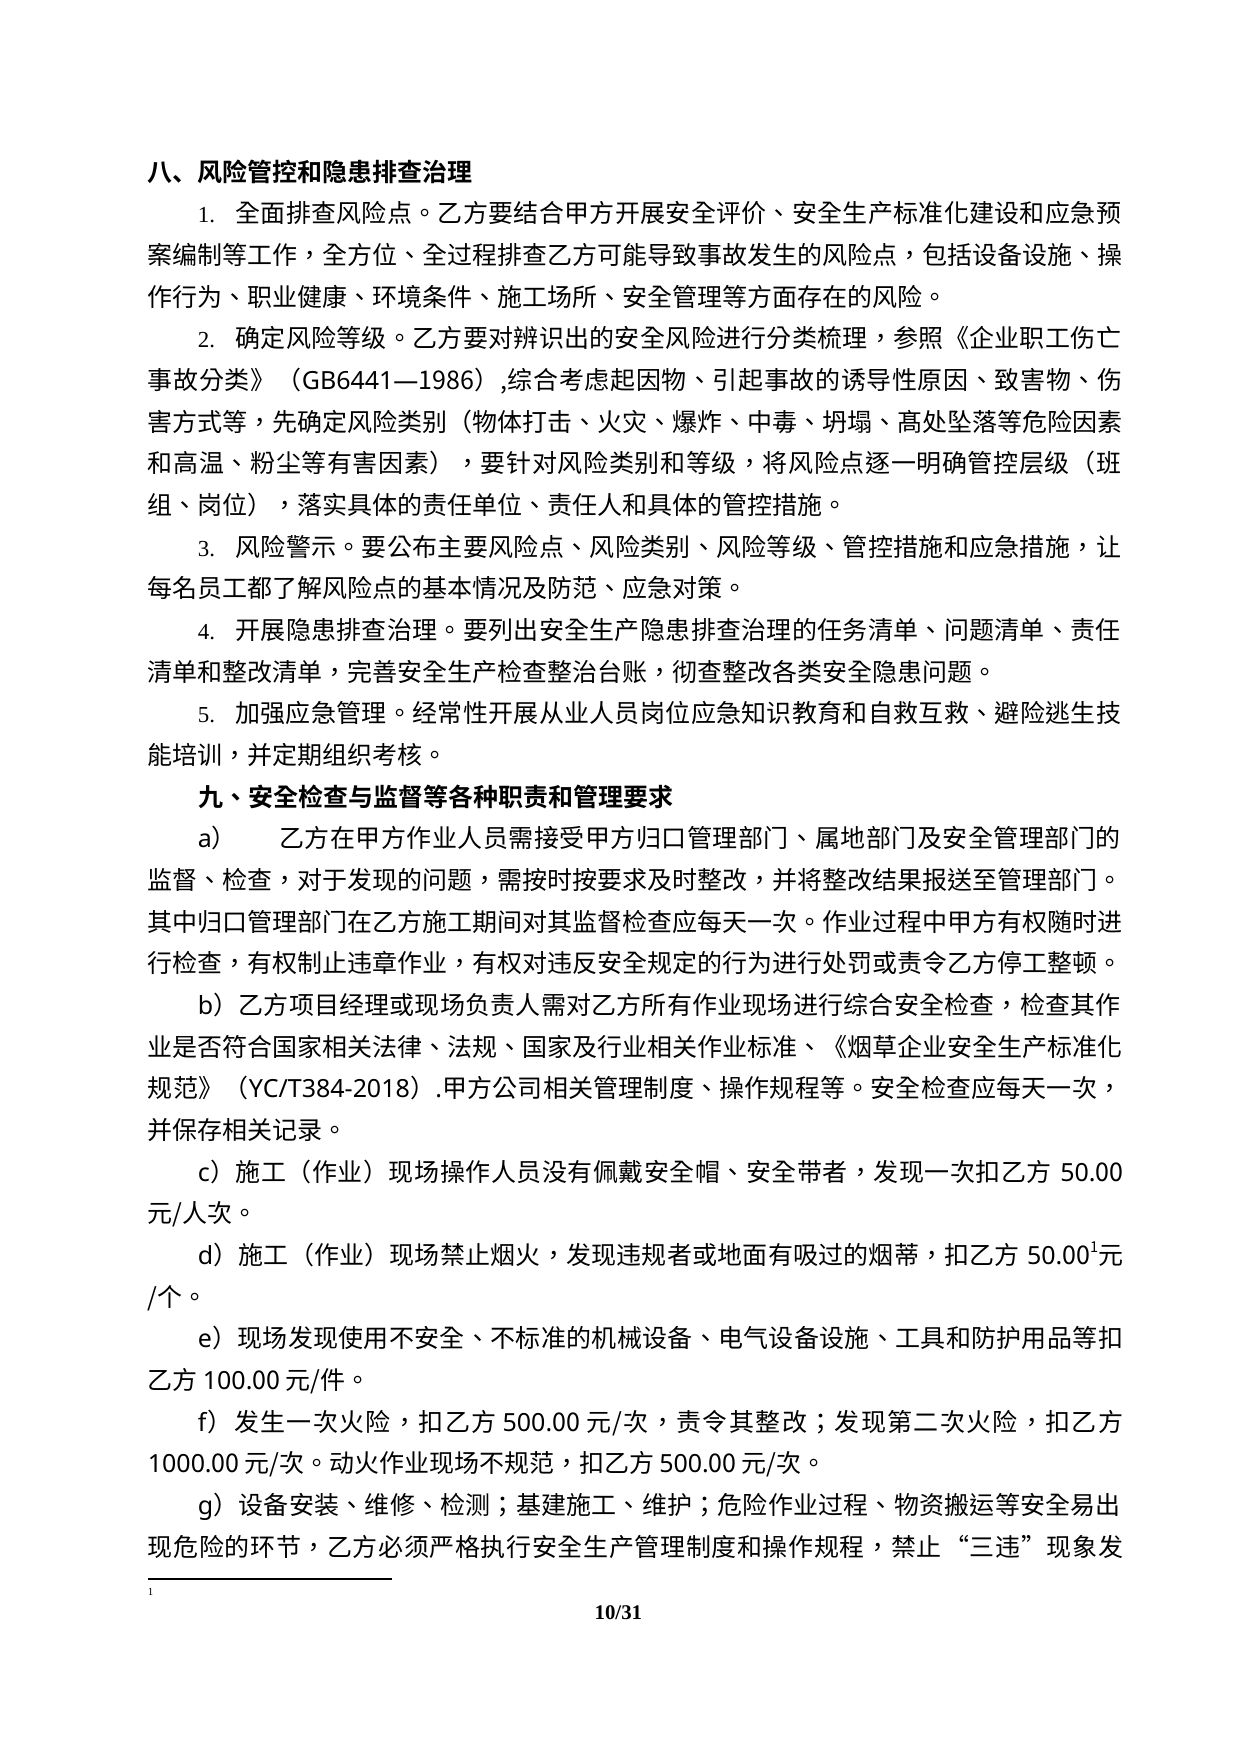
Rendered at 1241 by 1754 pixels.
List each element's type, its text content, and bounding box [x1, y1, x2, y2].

list 全面排查风险点。乙方要结合甲方开展安全评价、安全生产标准化建设和应急预案编制等工作，全方位、全过程排查乙方可能导致事故发生的风险点，包括设备设施、操作行为、职业健康、环境条件、施工场所、安全管理等方面存在的风险。 [148, 189, 1123, 314]
text 九、安全检查与监督等各种职责和管理要求 [148, 773, 1123, 814]
list 确定风险等级。乙方要对辨识出的安全风险进行分类梳理，参照《企业职工伤亡事故分类》（GB6441—1986）,综合考虑起因物、引起事故的诱导性原因、致害物、伤害方式等，先确定风险类别（物体打击、火灾、爆炸、中毒、坍塌、髙处坠落等危险因素和高温、粉尘等有害因素），要针对风险类别和等级，将风险点逐一明确管控层级（班组、岗位），落实具体的责任单位、责任人和具体的管控措施。 [148, 314, 1123, 523]
text a） 乙方在甲方作业人员需接受甲方归口管理部门、属地部门及安全管理部门的监督、检查，对于发现的问题，需按时按要求及时整改，并将整改结果报送至管理部门。其中归口管理部门在乙方施工期间对其监督检查应每天一次。作业过程中甲方有权随时进行检查，有权制止违章作业，有权对违反安全规定的行为进行处罚或责令乙方停工整顿。 [148, 814, 1123, 981]
list 风险警示。要公布主要风险点、风险类别、风险等级、管控措施和应急措施，让每名员工都了解风险点的基本情况及防范、应急对策。 [148, 523, 1123, 606]
text b）乙方项目经理或现场负责人需对乙方所有作业现场进行综合安全检查，检查其作业是否符合国家相关法律、法规、国家及行业相关作业标准、《烟草企业安全生产标准化规范》（YC/T384-2018）.甲方公司相关管理制度、操作规程等。安全检查应每天一次，并保存相关记录。 [148, 981, 1123, 1148]
list 八、风险管控和隐患排查治理 [148, 148, 1123, 189]
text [148, 1481, 1123, 1564]
text d）施工（作业）现场禁止烟火，发现违规者或地面有吸过的烟蒂，扣乙方50.00元/个。 [148, 1231, 1123, 1314]
list 开展隐患排查治理。要列出安全生产隐患排查治理的任务清单、问题清单、责任清单和整改清单，完善安全生产检查整治台账，彻查整改各类安全隐患问题。 [148, 606, 1123, 689]
list 加强应急管理。经常性开展从业人员岗位应急知识教育和自救互救、避险逃生技能培训，并定期组织考核。 [148, 689, 1123, 773]
text e）现场发现使用不安全、不标准的机械设备、电气设备设施、工具和防护用品等扣乙方100.00元/件。 [148, 1314, 1123, 1398]
text f）发生一次火险，扣乙方500.00元/次，责令其整改；发现第二次火险，扣乙方1000.00元/次。动火作业现场不规范，扣乙方500.00元/次。 [148, 1398, 1123, 1481]
text c）施工（作业）现场操作人员没有佩戴安全帽、安全带者，发现一次扣乙方50.00元/人次。 [148, 1148, 1123, 1231]
